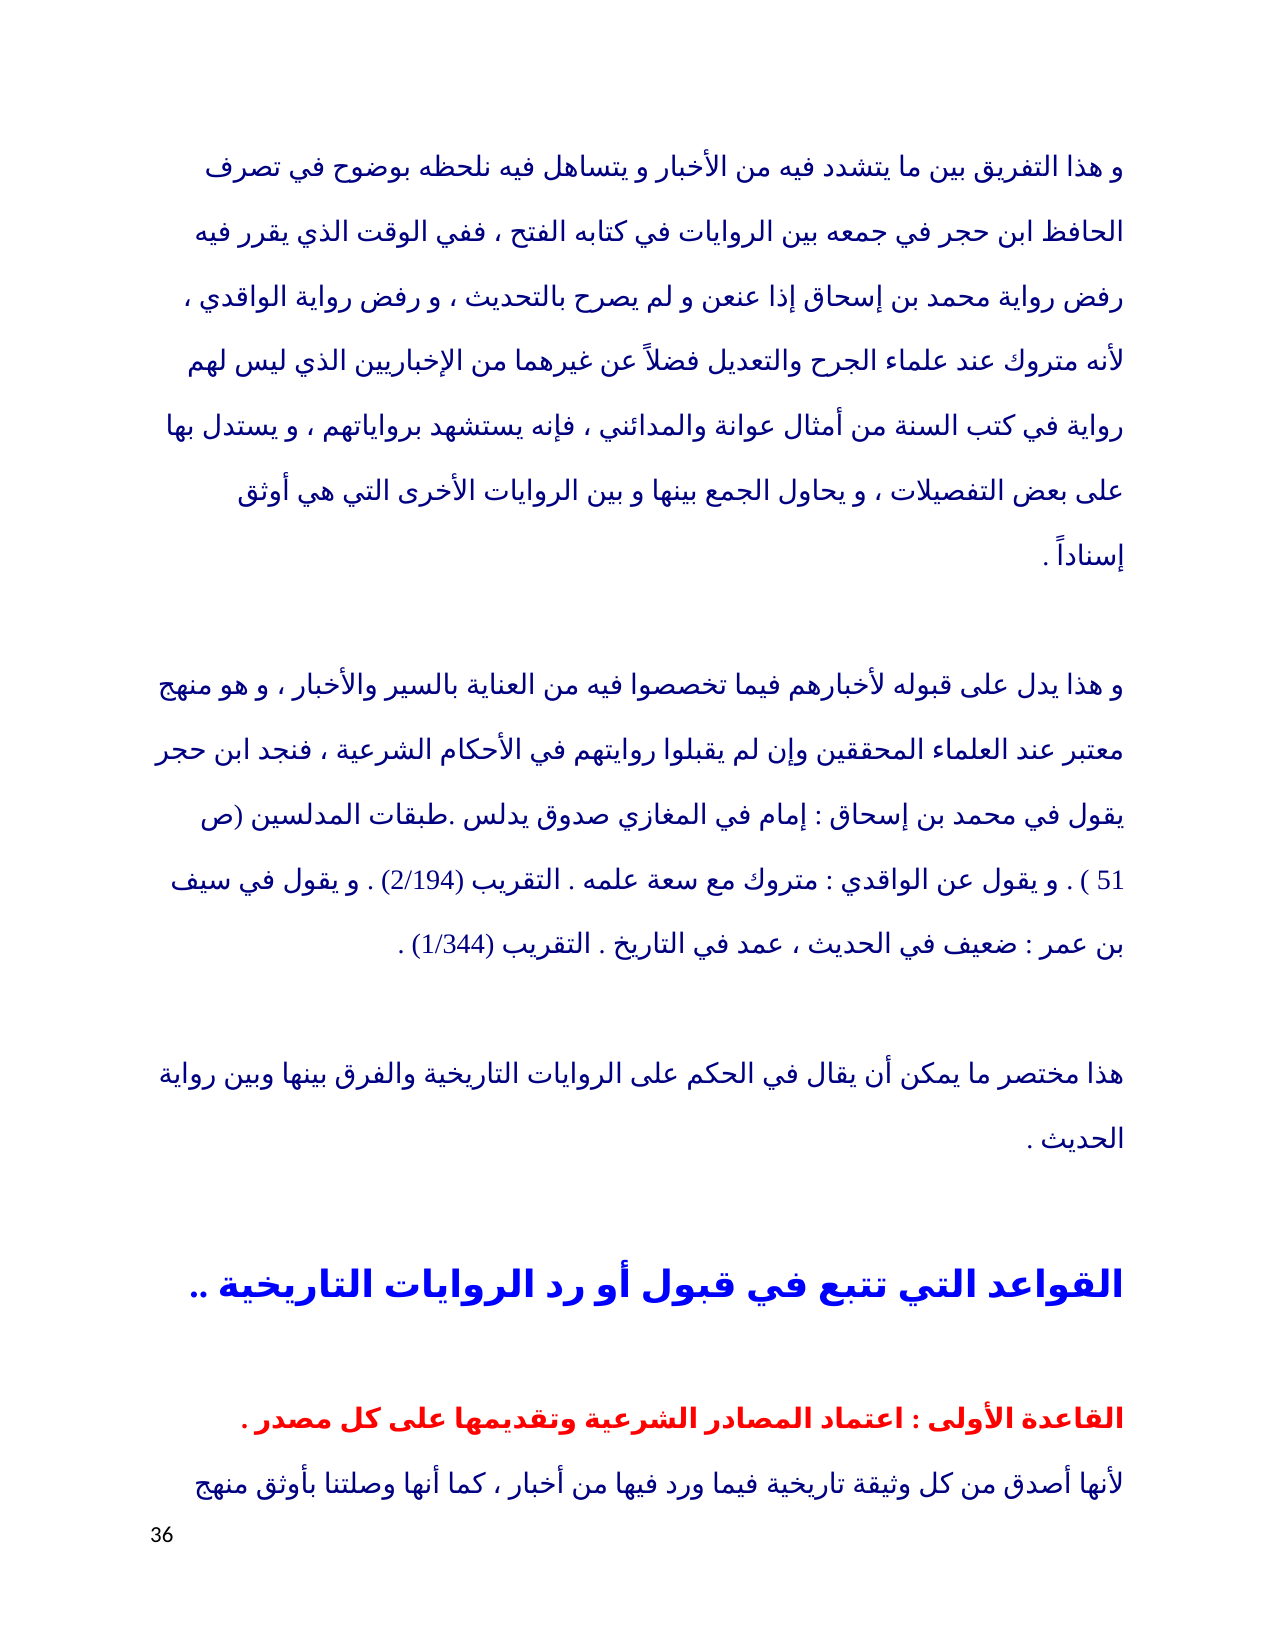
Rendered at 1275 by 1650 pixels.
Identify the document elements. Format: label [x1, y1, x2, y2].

text [150, 150, 1125, 1500]
